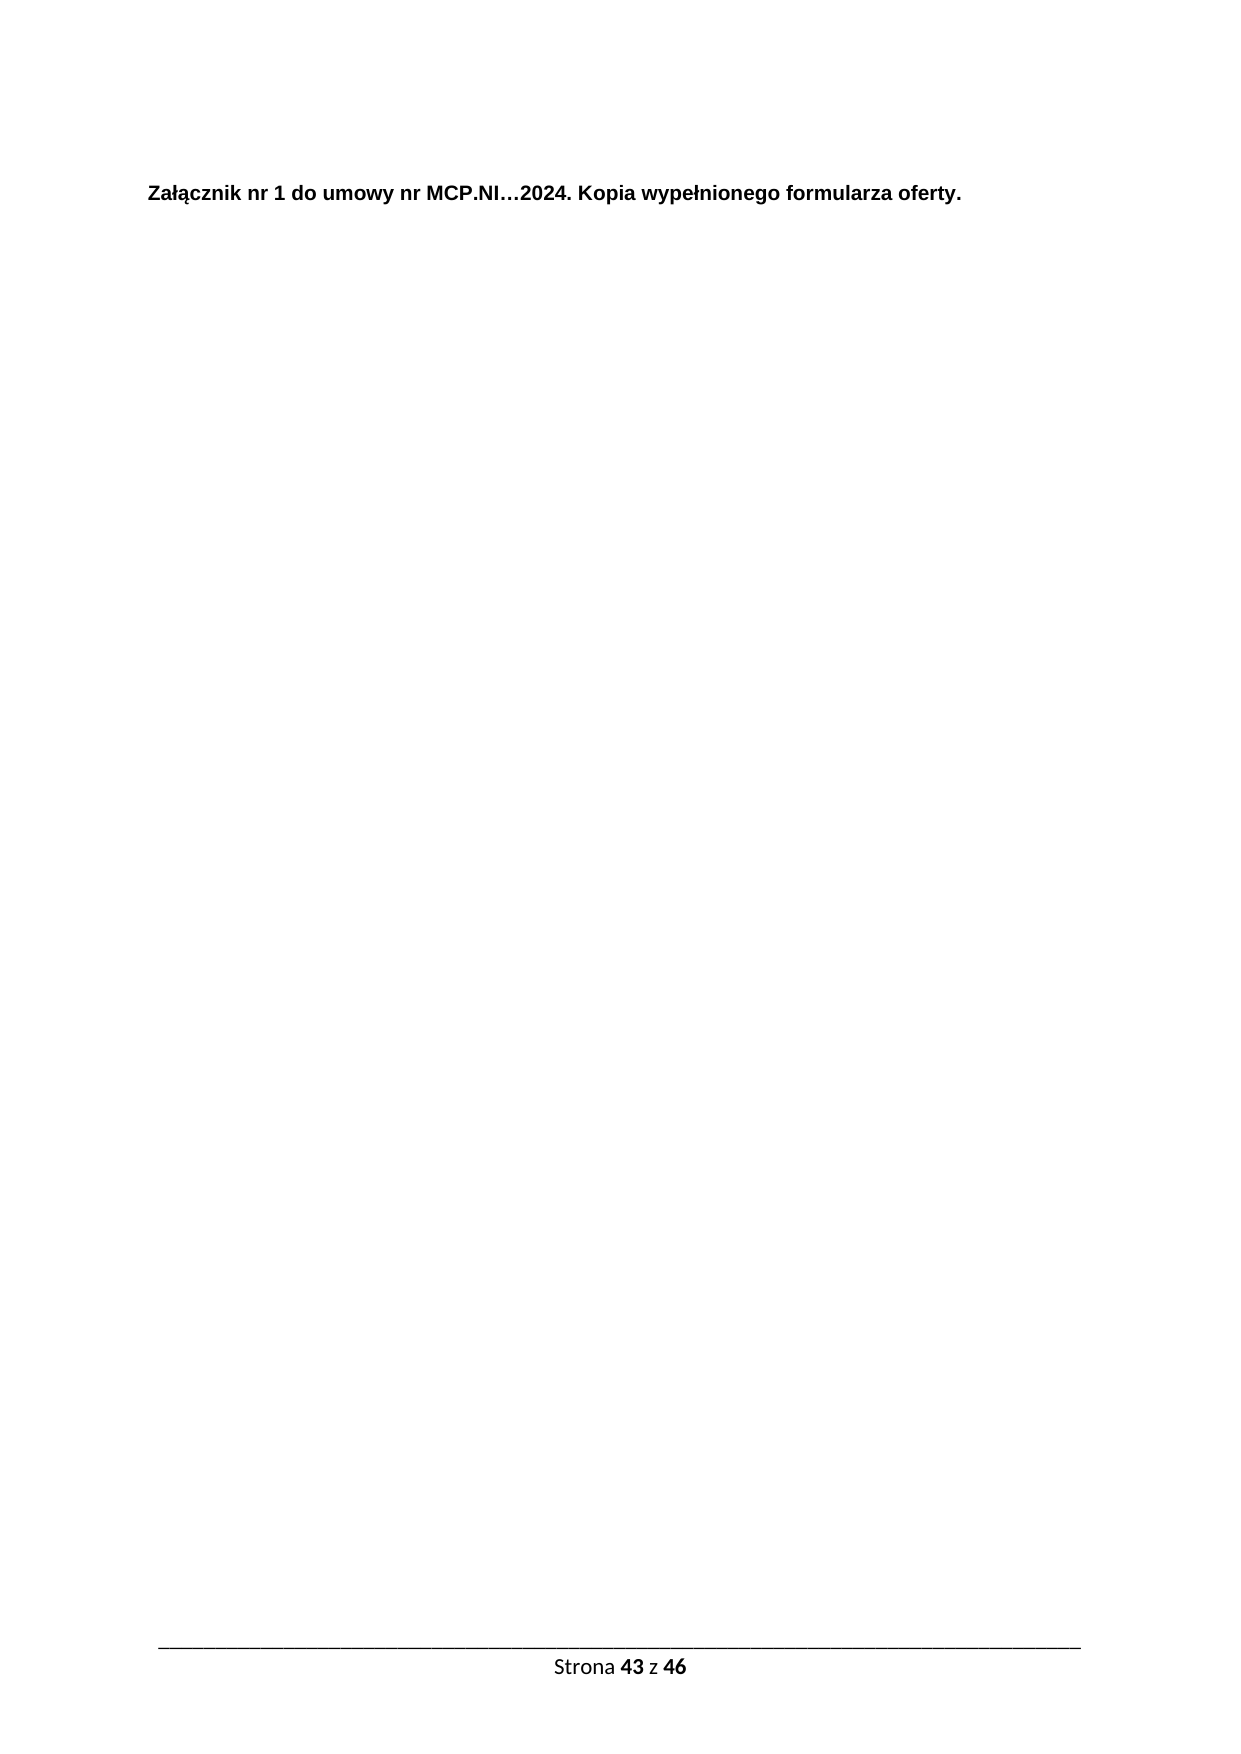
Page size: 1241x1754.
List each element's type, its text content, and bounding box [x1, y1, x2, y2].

text Załącznik nr 1 do umowy nr MCP.NI…2024. Kopia wypełnionego formularza oferty. [148, 181, 1092, 204]
